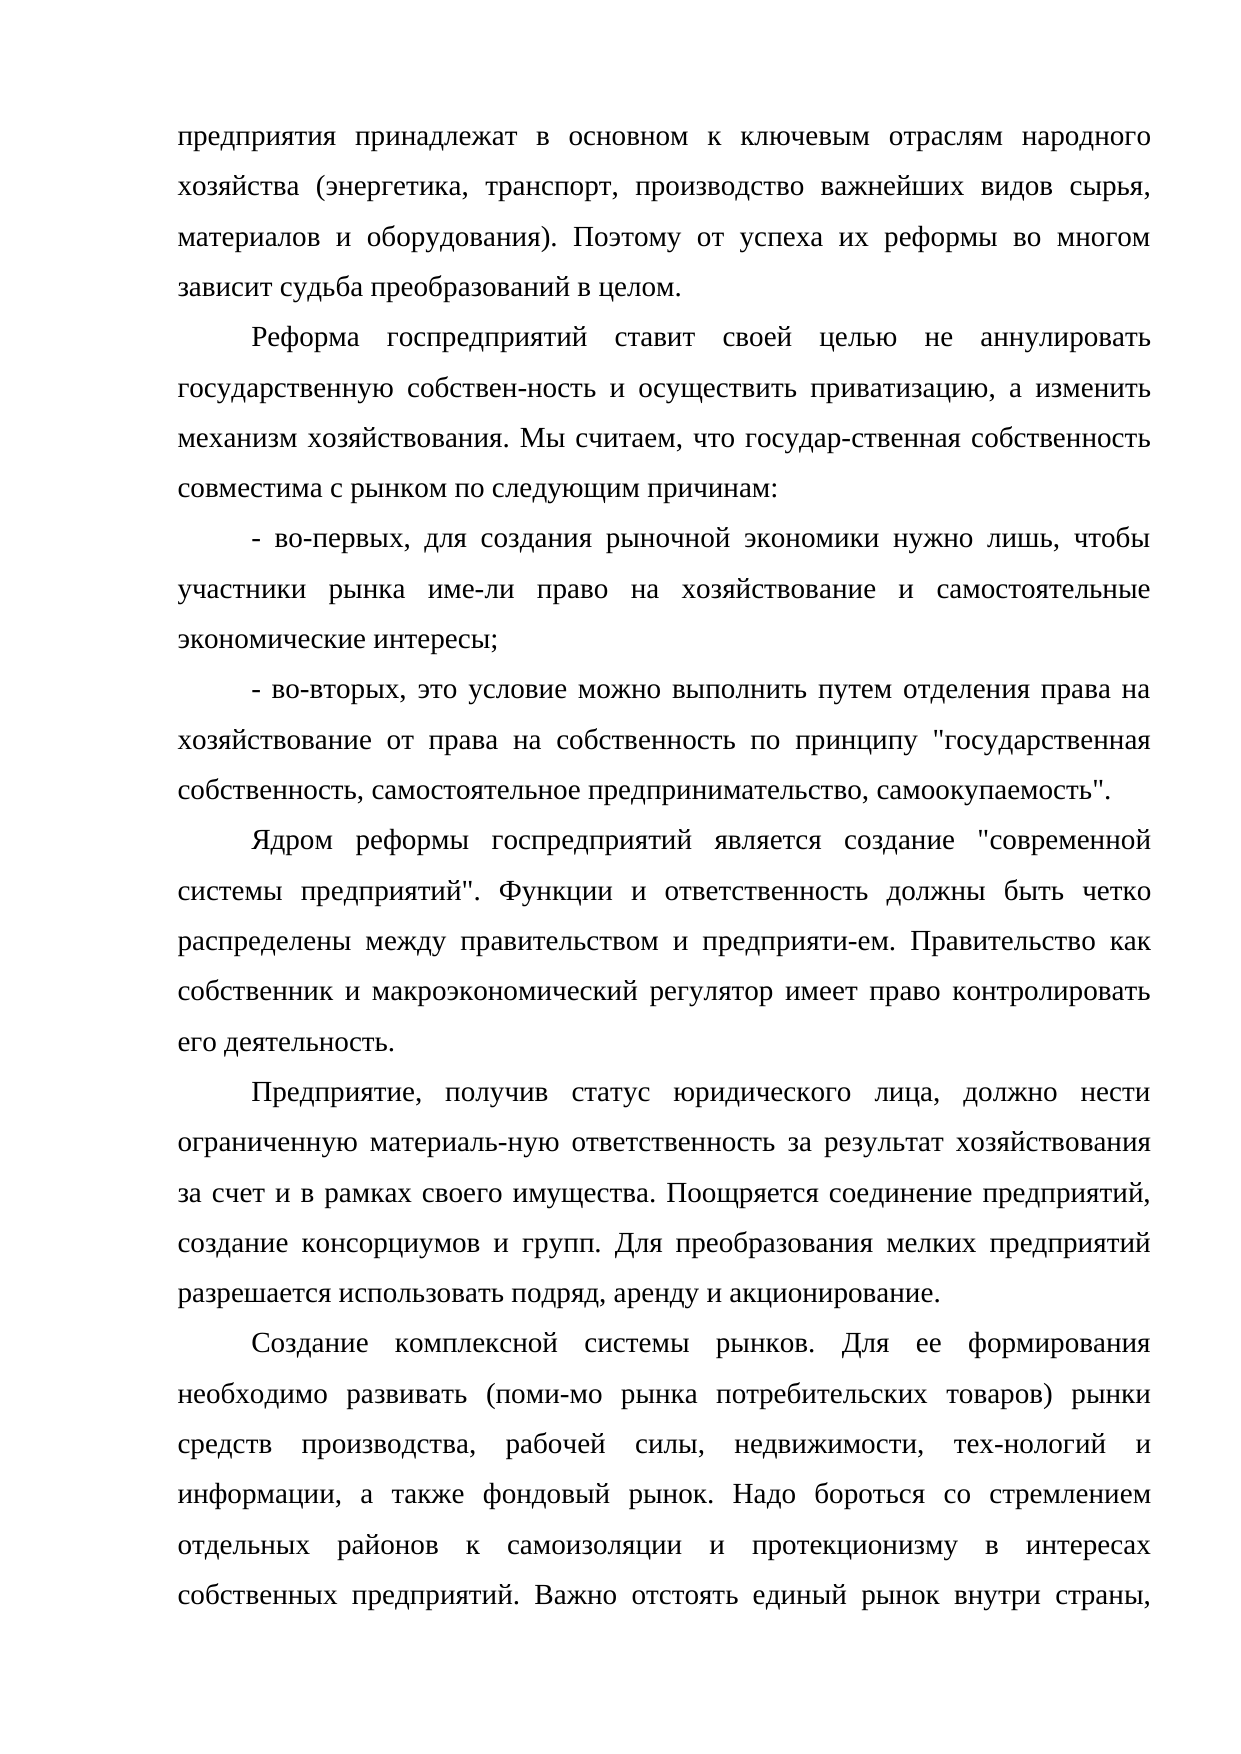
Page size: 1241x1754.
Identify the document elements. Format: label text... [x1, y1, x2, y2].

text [177, 118, 1152, 303]
text Ядром реформы госпредприятий является создание "современной системы предприятий". Функции и ответственность должны быть четко распределены между правительством и предприяти-ем. Правительство как собственник и макроэкономический регулятор имеет право контролировать его деятельность. [177, 822, 1152, 1057]
text Предприятие, получив статус юридического лица, должно нести ограниченную материаль-ную ответственность за результат хозяйствования за счет и в рамках своего имущества. Поощряется соединение предприятий, создание консорциумов и групп. Для преобразования мелких предприятий разрешается использовать подряд, аренду и акционирование. [177, 1074, 1152, 1309]
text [177, 1326, 1152, 1611]
text - во-вторых, это условие можно выполнить путем отделения права на хозяйствование от права на собственность по принципу "государственная собственность, самостоятельное предпринимательство, самоокупаемость". [177, 672, 1152, 806]
text Реформа госпредприятий ставит своей целью не аннулировать государственную собствен-ность и осуществить приватизацию, а изменить механизм хозяйствования. Мы считаем, что государ-ственная собственность совместима с рынком по следующим причинам: [177, 319, 1152, 504]
text - во-первых, для создания рыночной экономики нужно лишь, чтобы участники рынка име-ли право на хозяйствование и самостоятельные экономические интересы; [177, 521, 1152, 655]
